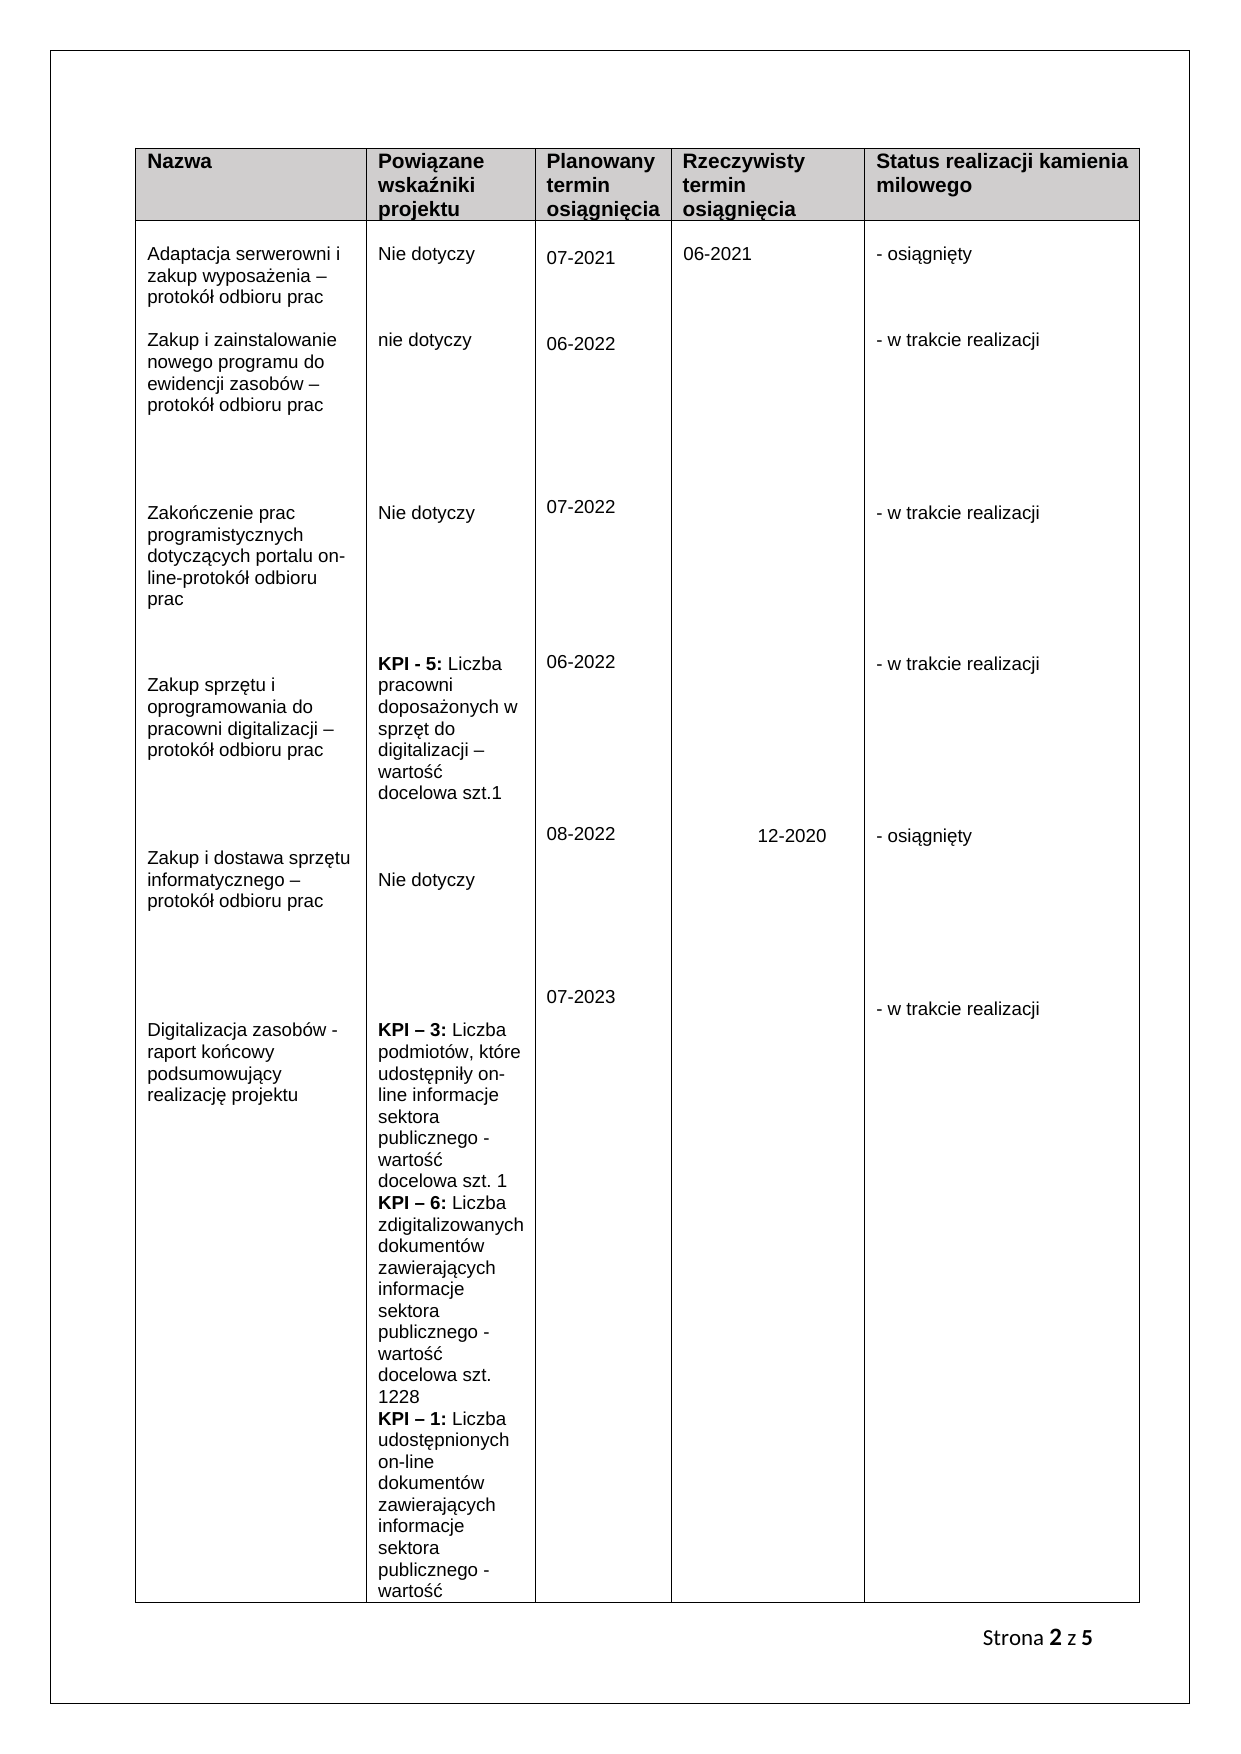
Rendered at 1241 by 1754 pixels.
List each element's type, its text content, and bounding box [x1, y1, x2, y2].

table_header Status realizacji kamienia milowego [865, 149, 1139, 220]
table_header Rzeczywisty termin osiągnięcia [672, 149, 864, 220]
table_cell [136, 221, 366, 1602]
table_cell 09-2019 06-2021 12-2020 [672, 221, 864, 1602]
table_header Nazwa [136, 149, 366, 220]
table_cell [536, 221, 671, 1602]
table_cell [367, 221, 535, 1602]
table_header Planowany termin osiągnięcia [536, 149, 671, 220]
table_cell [865, 221, 1139, 1602]
table_header Powiązane wskaźniki projektu [367, 149, 535, 220]
